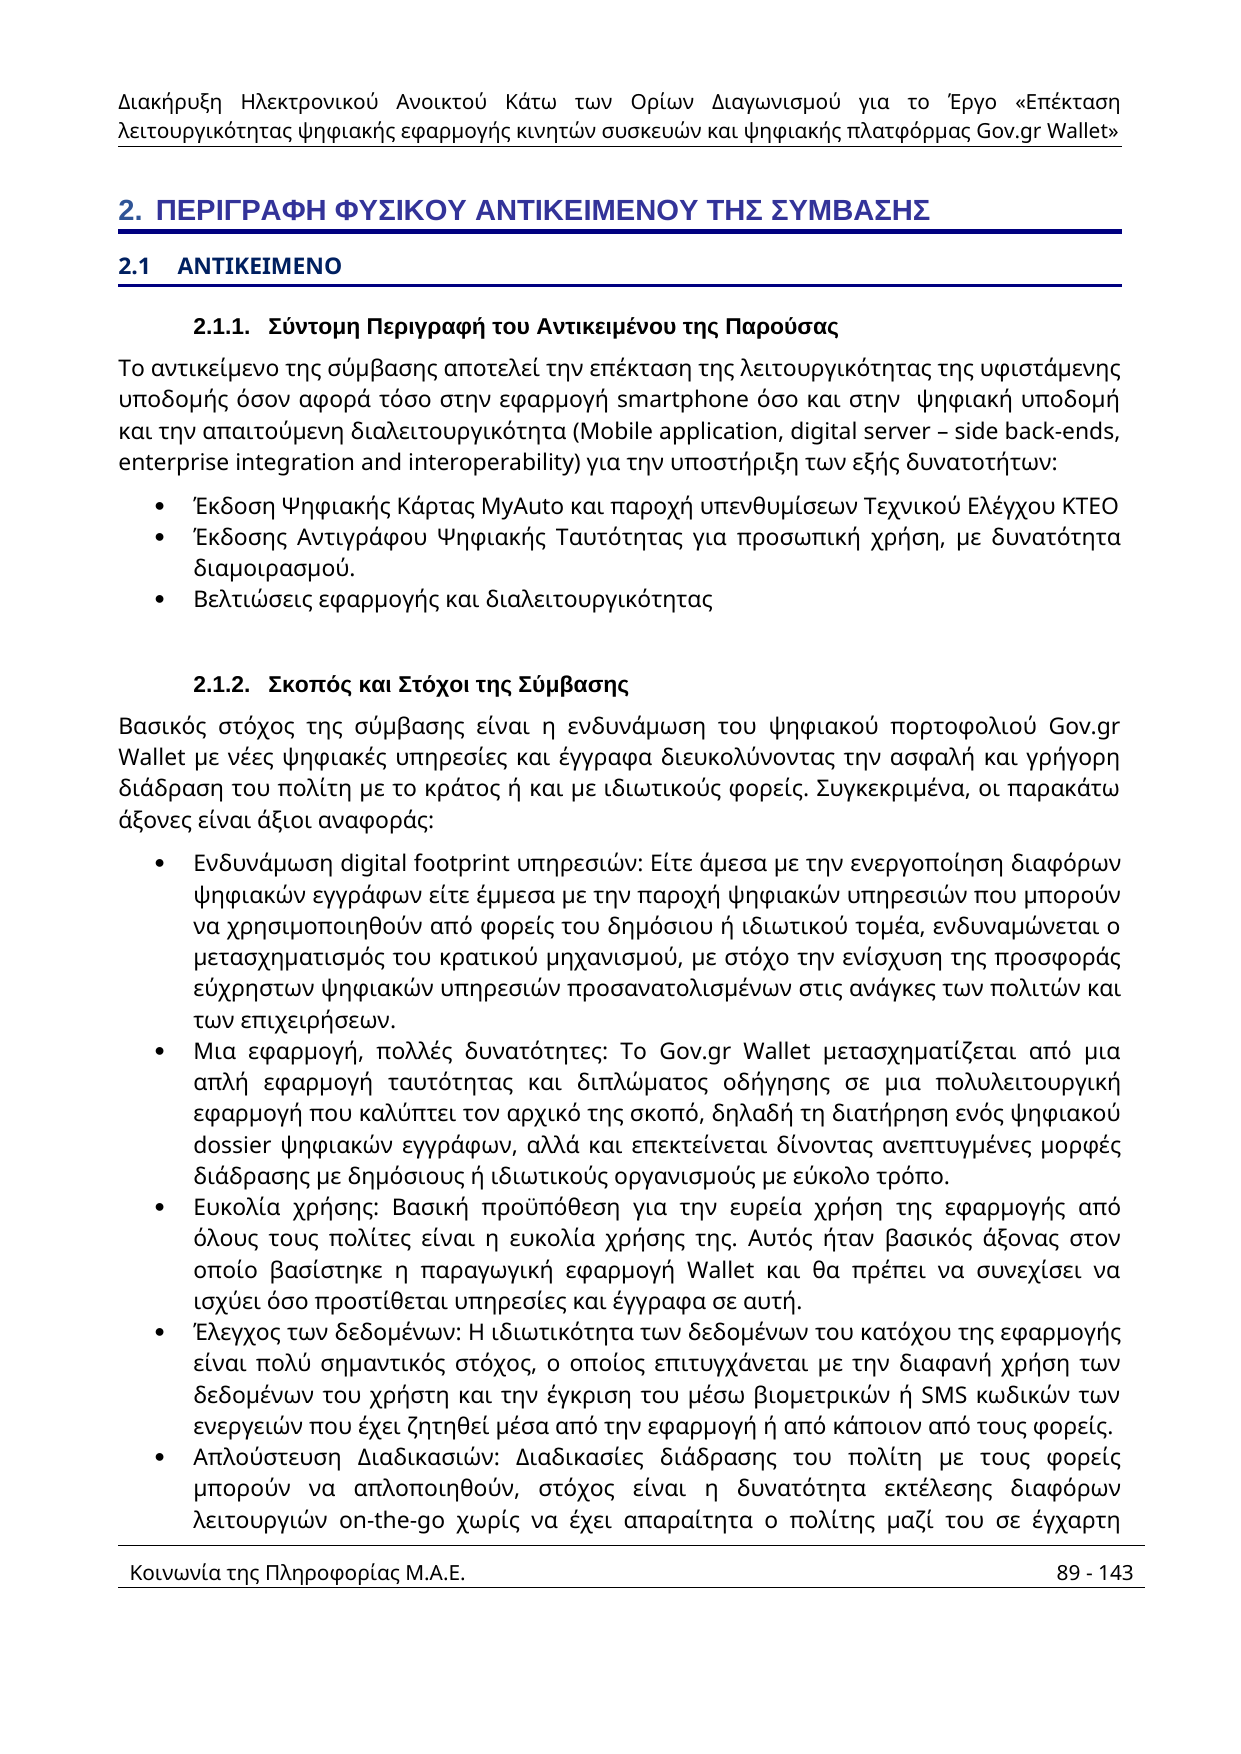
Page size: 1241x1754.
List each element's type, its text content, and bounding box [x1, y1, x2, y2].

list Ευκολία χρήσης: Βασική προϋπόθεση για την ευρεία χρήση της εφαρμογής από όλους τους πολίτες είναι η ευκολία χρήσης της. Αυτός ήταν βασικός άξονας στον οποίο βασίστηκε η παραγωγική εφαρμογή Wallet και θα πρέπει να συνεχίσει να ισχύει όσο προστίθεται υπηρεσίες και έγγραφα σε αυτή. [156, 1191, 1122, 1316]
list Έκδοσης Αντιγράφου Ψηφιακής Ταυτότητας για προσωπική χρήση, με δυνατότητα διαμοιρασμού. [156, 521, 1122, 583]
list Έκδοση Ψηφιακής Κάρτας MyAuto και παροχή υπενθυμίσεων Τεχνικού Ελέγχου ΚΤΕΟ [156, 490, 1122, 521]
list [156, 1441, 1122, 1535]
subtitle Σκοπός και Στόχοι της Σύμβασης [193, 671, 1122, 697]
subtitle ΑΝΤΙΚΕΙΜΕΝΟ [118, 250, 1122, 284]
text Βασικός στόχος της σύμβασης είναι η ενδυνάμωση του ψηφιακού πορτοφολιού Gov.gr Wallet με νέες ψηφιακές υπηρεσίες και έγγραφα διευκολύνοντας την ασφαλή και γρήγορη διάδραση του πολίτη με το κράτος ή και με ιδιωτικούς φορείς. Συγκεκριμένα, οι παρακάτω άξονες είναι άξιοι αναφοράς: [118, 710, 1122, 835]
list Έλεγχος των δεδομένων: Η ιδιωτικότητα των δεδομένων του κατόχου της εφαρμογής είναι πολύ σημαντικός στόχος, ο οποίος επιτυγχάνεται με την διαφανή χρήση των δεδομένων του χρήστη και την έγκριση του μέσω βιομετρικών ή SMS κωδικών των ενεργειών που έχει ζητηθεί μέσα από την εφαρμογή ή από κάποιον από τους φορείς. [156, 1316, 1122, 1441]
list Μια εφαρμογή, πολλές δυνατότητες: Το Gov.gr Wallet μετασχηματίζεται από μια απλή εφαρμογή ταυτότητας και διπλώματος οδήγησης σε μια πολυλειτουργική εφαρμογή που καλύπτει τον αρχικό της σκοπό, δηλαδή τη διατήρηση ενός ψηφιακού dossier ψηφιακών εγγράφων, αλλά και επεκτείνεται δίνοντας ανεπτυγμένες μορφές διάδρασης με δημόσιους ή ιδιωτικούς οργανισμούς με εύκολο τρόπο. [156, 1035, 1122, 1191]
subtitle ΠΕΡΙΓΡΑΦΗ ΦΥΣΙΚΟΥ ΑΝΤΙΚΕΙΜΕΝΟΥ ΤΗΣ ΣΥΜΒΑΣΗΣ [118, 193, 1122, 229]
list Βελτιώσεις εφαρμογής και διαλειτουργικότητας [156, 583, 1122, 615]
list Ενδυνάμωση digital footprint υπηρεσιών: Είτε άμεσα με την ενεργοποίηση διαφόρων ψηφιακών εγγράφων είτε έμμεσα με την παροχή ψηφιακών υπηρεσιών που μπορούν να χρησιμοποιηθούν από φορείς του δημόσιου ή ιδιωτικού τομέα, ενδυναμώνεται ο μετασχηματισμός του κρατικού μηχανισμού, με στόχο την ενίσχυση της προσφοράς εύχρηστων ψηφιακών υπηρεσιών προσανατολισμένων στις ανάγκες των πολιτών και των επιχειρήσεων. [156, 847, 1122, 1035]
subtitle Σύντομη Περιγραφή του Αντικειμένου της Παρούσας [193, 313, 1122, 340]
text Το αντικείμενο της σύμβασης αποτελεί την επέκταση της λειτουργικότητας της υφιστάμενης υποδομής όσον αφορά τόσο στην εφαρμογή smartphone όσο και στην ψηφιακή υποδομή και την απαιτούμενη διαλειτουργικότητα (Mobile application, digital server – side back-ends, enterprise integration and interoperability) για την υποστήριξη των εξής δυνατοτήτων: [118, 352, 1122, 477]
